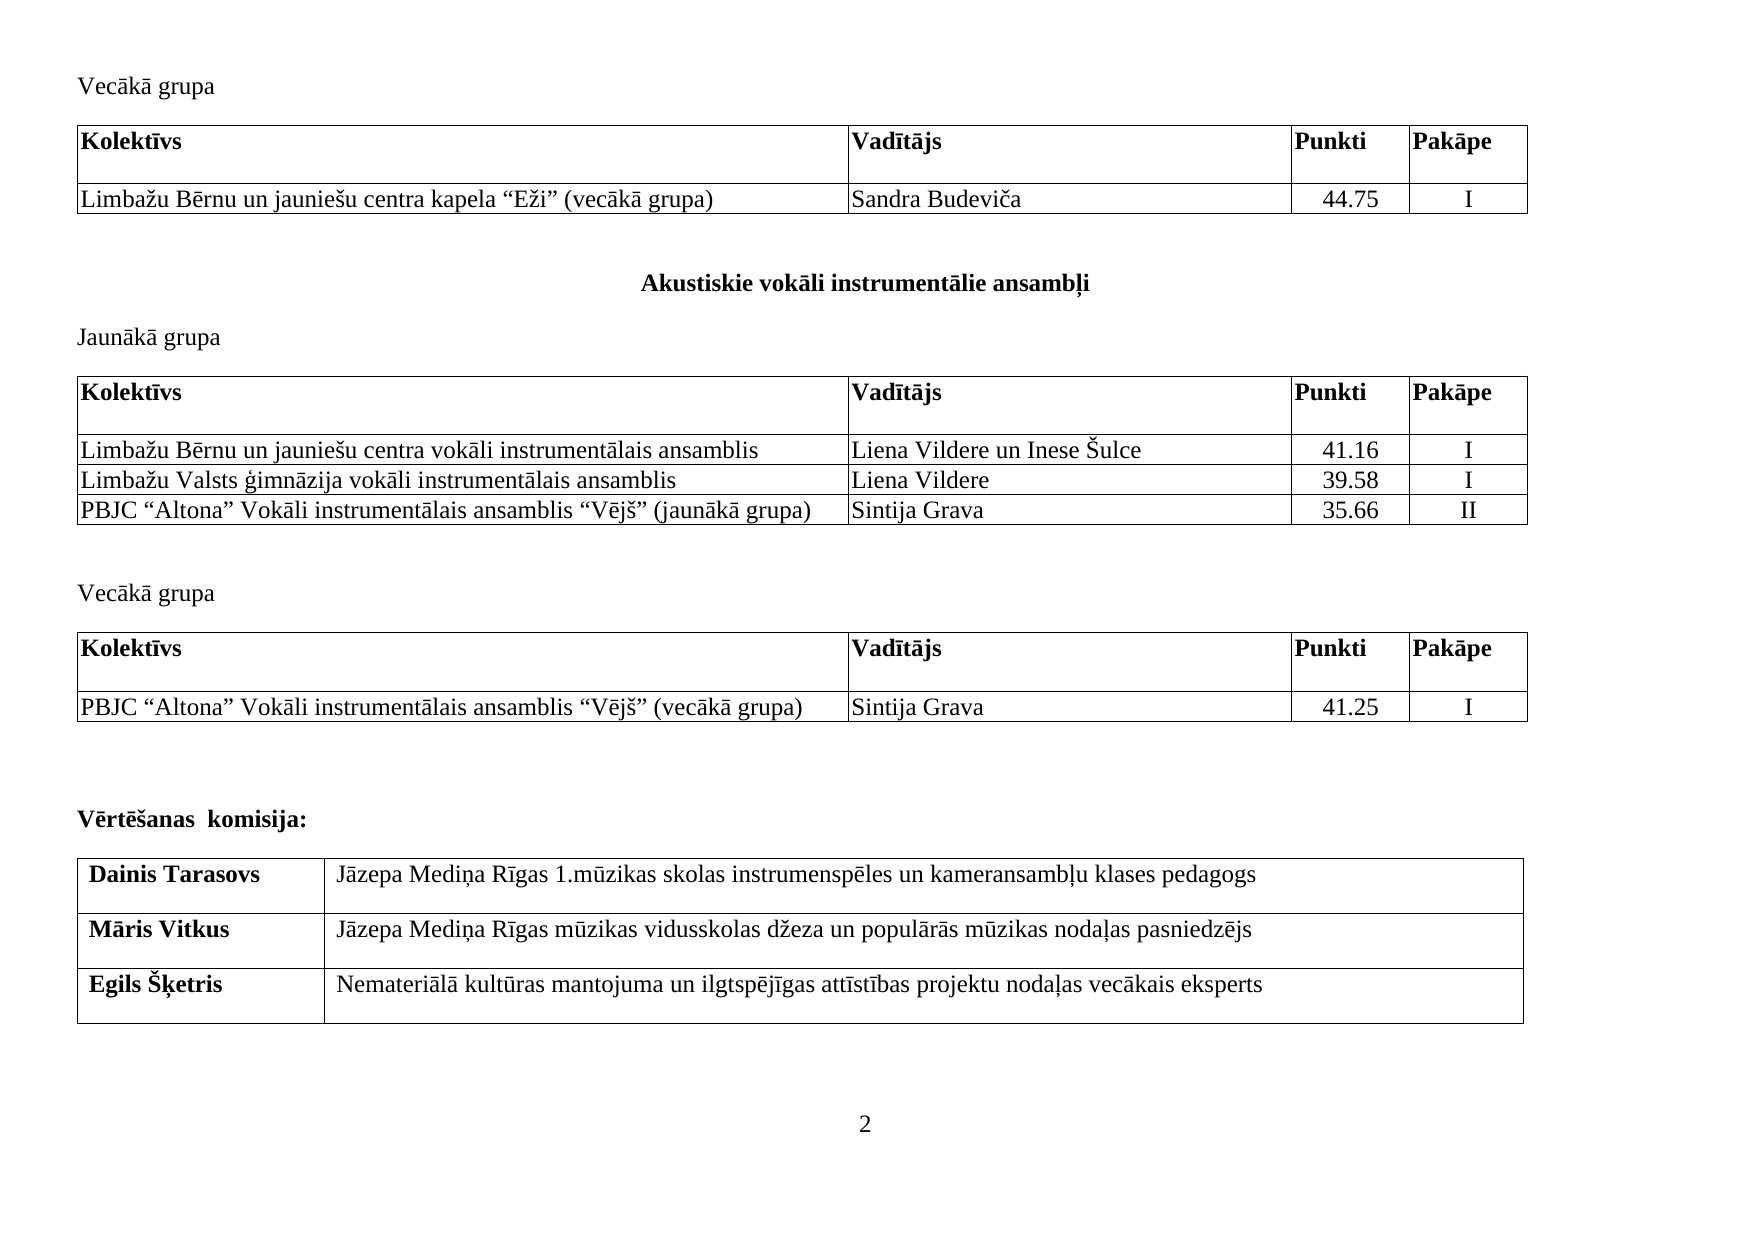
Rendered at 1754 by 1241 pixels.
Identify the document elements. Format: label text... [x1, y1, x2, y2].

table_cell II [1410, 495, 1527, 523]
table_header Vadītājs [849, 633, 1291, 691]
table_cell Limbažu Valsts ģimnāzija vokāli instrumentālais ansamblis [78, 465, 848, 494]
table_header Punkti [1292, 377, 1409, 434]
table_header Pakāpe [1410, 126, 1527, 183]
table_header Pakāpe [1410, 377, 1527, 434]
text Vecākā grupa [77, 71, 1653, 99]
text Vērtēšanas komisija: [77, 804, 1653, 833]
table_header Kolektīvs [78, 377, 848, 434]
table_header Pakāpe [1410, 633, 1527, 691]
table_cell I [1410, 184, 1527, 213]
table_cell Nemateriālā kultūras mantojuma un ilgtspējīgas attīstības projektu nodaļas vecākais eksperts [325, 969, 1523, 1023]
table_cell Liena Vildere un Inese Šulce [849, 435, 1291, 464]
table_cell Liena Vildere [849, 465, 1291, 494]
table_header Vadītājs [849, 377, 1291, 434]
table_cell Māris Vitkus [78, 914, 324, 968]
table_header Dainis Tarasovs [78, 859, 324, 913]
table_cell 41.25 [1292, 692, 1409, 721]
table_header Jāzepa Mediņa Rīgas 1.mūzikas skolas instrumenspēles un kameransambļu klases pedagogs [325, 859, 1523, 913]
table_header Kolektīvs [78, 633, 848, 691]
table_cell 39.58 [1292, 465, 1409, 494]
table_cell Limbažu Bērnu un jauniešu centra vokāli instrumentālais ansamblis [78, 435, 848, 464]
table_header Punkti [1292, 126, 1409, 183]
table_header Vadītājs [849, 126, 1291, 183]
table_cell 44.75 [1292, 184, 1409, 213]
table_cell Sintija Grava [849, 692, 1291, 721]
table_cell Egils Šķetris [78, 969, 324, 1023]
table_cell PBJC “Altona” Vokāli instrumentālais ansamblis “Vējš” (jaunākā grupa) [78, 495, 848, 523]
table_cell Sandra Budeviča [849, 184, 1291, 213]
text Akustiskie vokāli instrumentālie ansambļi [77, 268, 1653, 297]
table_cell 41.16 [1292, 435, 1409, 464]
table_cell Sintija Grava [849, 495, 1291, 523]
table_cell 35.66 [1292, 495, 1409, 523]
table_cell I [1410, 435, 1527, 464]
table_cell Jāzepa Mediņa Rīgas mūzikas vidusskolas džeza un populārās mūzikas nodaļas pasniedzējs [325, 914, 1523, 968]
table_cell I [1410, 465, 1527, 494]
table_header Punkti [1292, 633, 1409, 691]
table_header Kolektīvs [78, 126, 848, 183]
table_cell PBJC “Altona” Vokāli instrumentālais ansamblis “Vējš” (vecākā grupa) [78, 692, 848, 721]
text Vecākā grupa [77, 578, 1653, 607]
text Jaunākā grupa [77, 322, 1653, 351]
table_cell Limbažu Bērnu un jauniešu centra kapela “Eži” (vecākā grupa) [78, 184, 848, 213]
table_cell I [1410, 692, 1527, 721]
